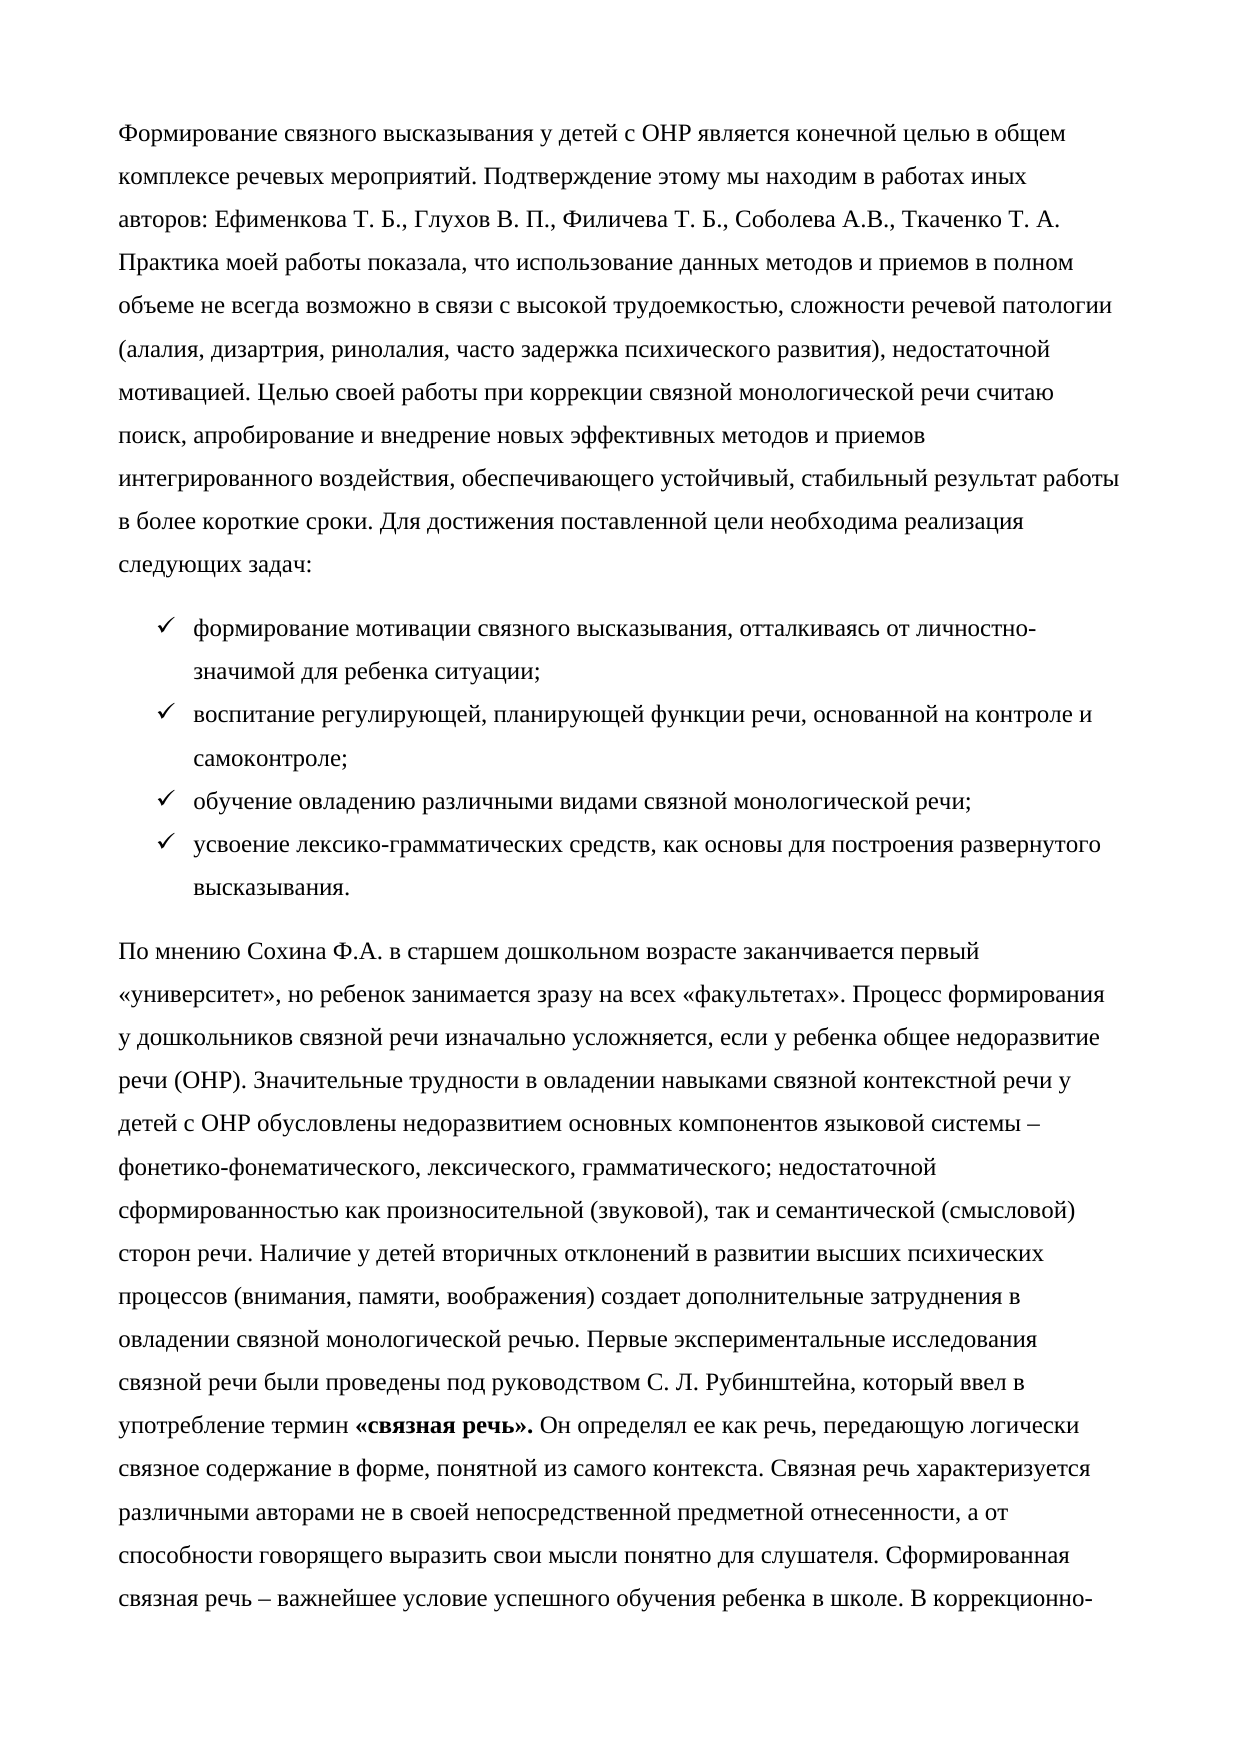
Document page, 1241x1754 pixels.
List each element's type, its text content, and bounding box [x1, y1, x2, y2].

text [118, 118, 1122, 578]
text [118, 936, 1122, 1612]
list формирование мотивации связного высказывания, отталкиваясь от личностно-значимой для ребенка ситуации; [156, 613, 1122, 685]
list обучение овладению различными видами связной монологической речи; [156, 786, 1122, 814]
list усвоение лексико-грамматических средств, как основы для построения развернутого высказывания. [156, 829, 1122, 901]
list воспитание регулирующей, планирующей функции речи, основанной на контроле и самоконтроле; [156, 699, 1122, 771]
